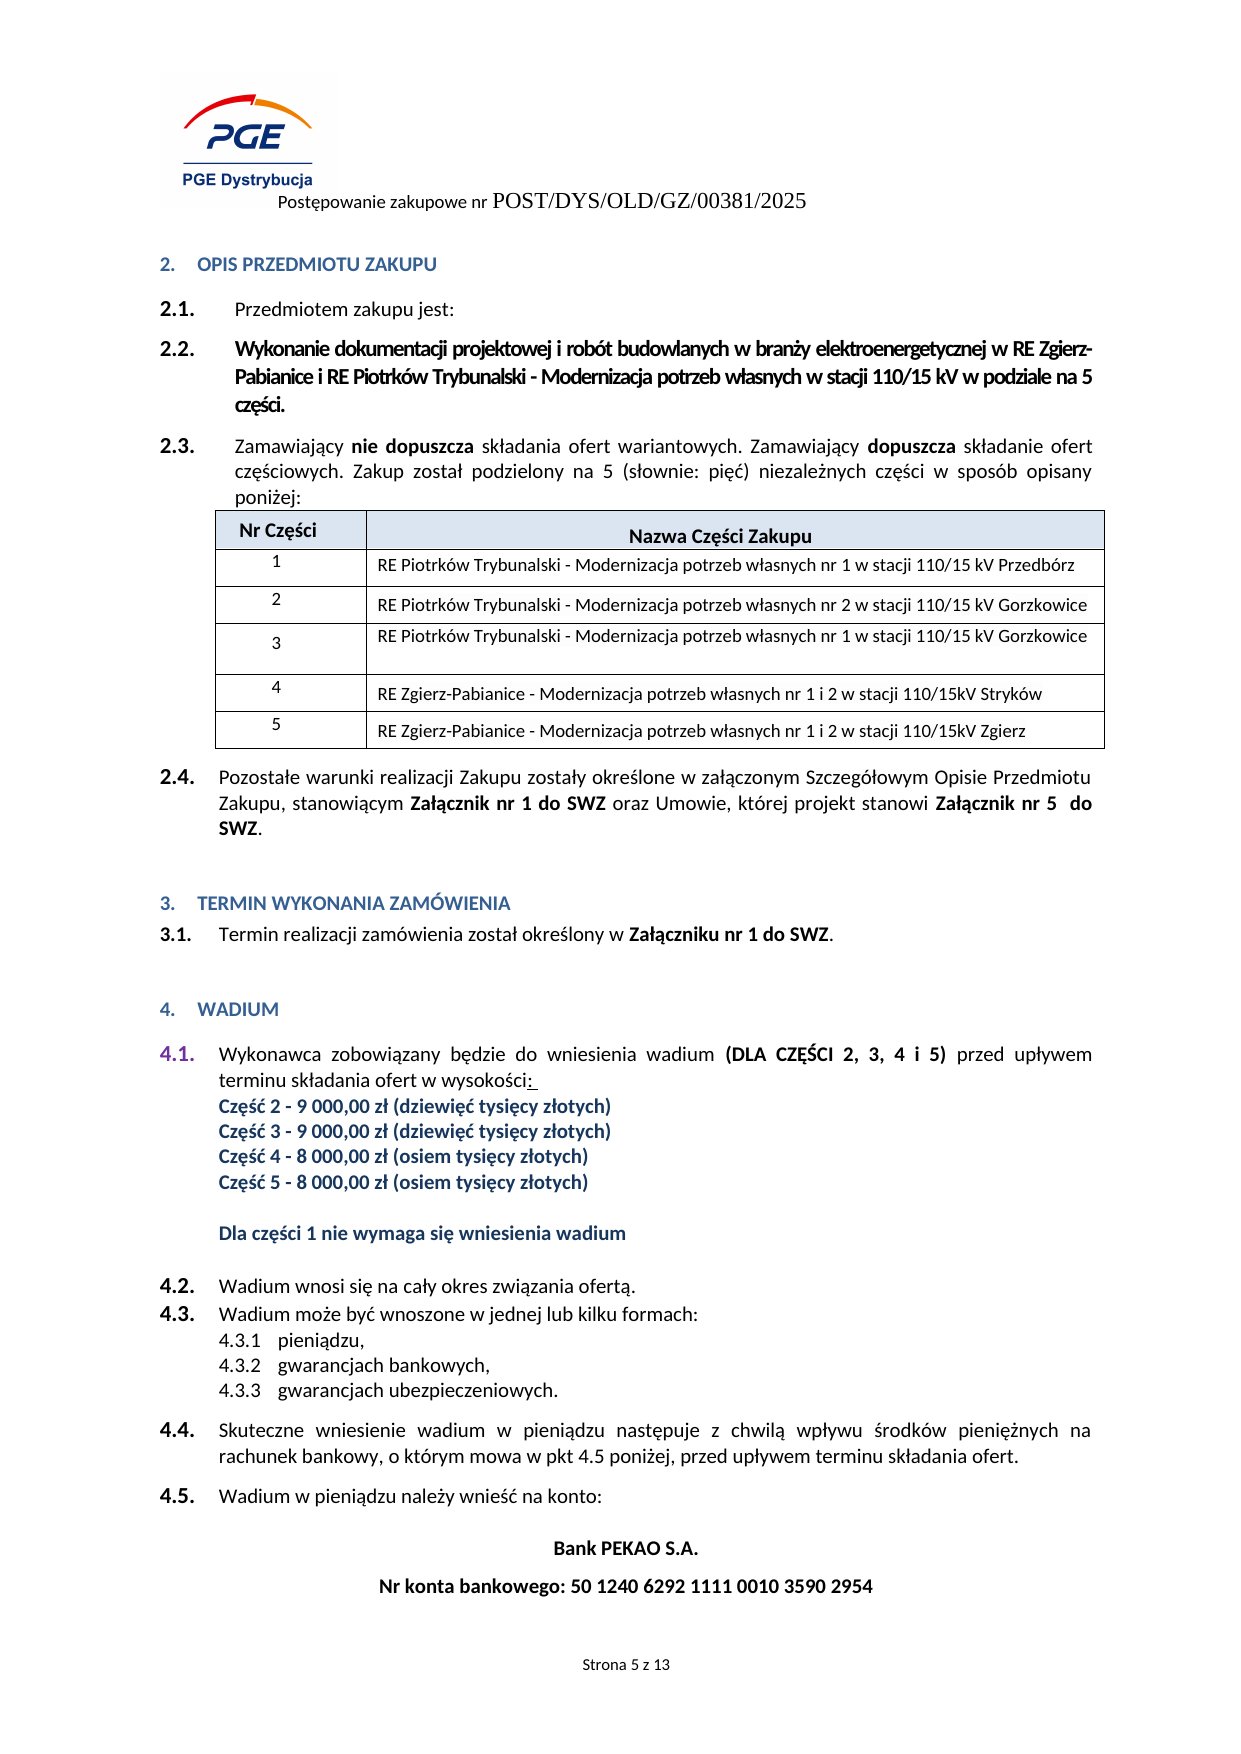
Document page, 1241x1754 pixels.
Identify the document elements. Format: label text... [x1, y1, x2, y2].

text Nr konta bankowego: 50 1240 6292 1111 0010 3590 2954 [159, 1573, 1093, 1598]
list gwarancjach bankowych, [218, 1352, 1087, 1378]
list Przedmiotem zakupu jest: [159, 294, 1093, 322]
list gwarancjach ubezpieczeniowych. [218, 1378, 1087, 1403]
list Wadium w pieniądzu należy wnieść na konto: [159, 1481, 1093, 1509]
subtitle OPIS PRZEDMIOTU ZAKUPU [159, 251, 1093, 276]
subtitle TERMIN WYKONANIA ZAMÓWIENIA [159, 891, 1093, 916]
table_header Nazwa Części Zakupu [367, 511, 1104, 548]
list Termin realizacji zamówienia został określony w Załączniku nr 1 do SWZ. [159, 921, 1093, 946]
text Bank PEKAO S.A. [159, 1535, 1093, 1560]
list Część 4 - 8 000,00 zł (osiem tysięcy złotych) [218, 1144, 1093, 1169]
list Wadium wnosi się na cały okres związania ofertą. [159, 1271, 1093, 1299]
picture [159, 70, 337, 209]
list Wadium może być wnoszone w jednej lub kilku formach: [159, 1299, 1093, 1327]
list Skuteczne wniesienie wadium w pieniądzu następuje z chwilą wpływu środków pieniężnych na rachunek bankowy, o którym mowa w pkt 4.5 poniżej, przed upływem terminu składania ofert. [159, 1416, 1093, 1469]
list Dla części 1 nie wymaga się wniesienia wadium [218, 1220, 1093, 1245]
list Część 3 - 9 000,00 zł (dziewięć tysięcy złotych) [218, 1118, 1093, 1144]
table_cell RE Piotrków Trybunalski - Modernizacja potrzeb własnych nr 2 w stacji 110/15 kV Gorzkowice [367, 587, 1104, 623]
table_cell RE Piotrków Trybunalski - Modernizacja potrzeb własnych nr 1 w stacji 110/15 kV Przedbórz [367, 550, 1104, 586]
list Pozostałe warunki realizacji Zakupu zostały określone w załączonym Szczegółowym Opisie Przedmiotu Zakupu, stanowiącym Załącznik nr 1 do SWZ oraz Umowie, której projekt stanowi Załącznik nr 5 do SWZ. [159, 762, 1093, 841]
subtitle WADIUM [159, 996, 1093, 1022]
table_cell 2 [216, 587, 366, 623]
table_header Nr Części [216, 511, 366, 548]
table_cell 1 [216, 550, 366, 586]
list Zamawiający nie dopuszcza składania ofert wariantowych. Zamawiający dopuszcza składanie ofert częściowych. Zakup został podzielony na 5 (słownie: pięć) niezależnych części w sposób opisany poniżej: [159, 431, 1093, 509]
table_cell RE Zgierz-Pabianice - Modernizacja potrzeb własnych nr 1 i 2 w stacji 110/15kV Zgierz [367, 712, 1104, 748]
list Wykonanie dokumentacji projektowej i robót budowlanych w branży elektroenergetycznej w RE Zgierz-Pabianice i RE Piotrków Trybunalski - Modernizacja potrzeb własnych w stacji 110/15 kV w podziale na 5 części. [159, 334, 1093, 418]
table_cell 5 [216, 712, 366, 748]
table_cell 4 [216, 675, 366, 711]
list Część 5 - 8 000,00 zł (osiem tysięcy złotych) [218, 1169, 1093, 1194]
table_cell RE Zgierz-Pabianice - Modernizacja potrzeb własnych nr 1 i 2 w stacji 110/15kV Stryków [367, 675, 1104, 711]
table_cell 3 [216, 624, 366, 674]
list Część 2 - 9 000,00 zł (dziewięć tysięcy złotych) [218, 1093, 1093, 1118]
list pieniądzu, [218, 1327, 1087, 1352]
list Wykonawca zobowiązany będzie do wniesienia wadium (DLA CZĘŚCI 2, 3, 4 i 5) przed upływem terminu składania ofert w wysokości: [159, 1039, 1093, 1093]
table_cell RE Piotrków Trybunalski - Modernizacja potrzeb własnych nr 1 w stacji 110/15 kV Gorzkowice [367, 624, 1104, 674]
